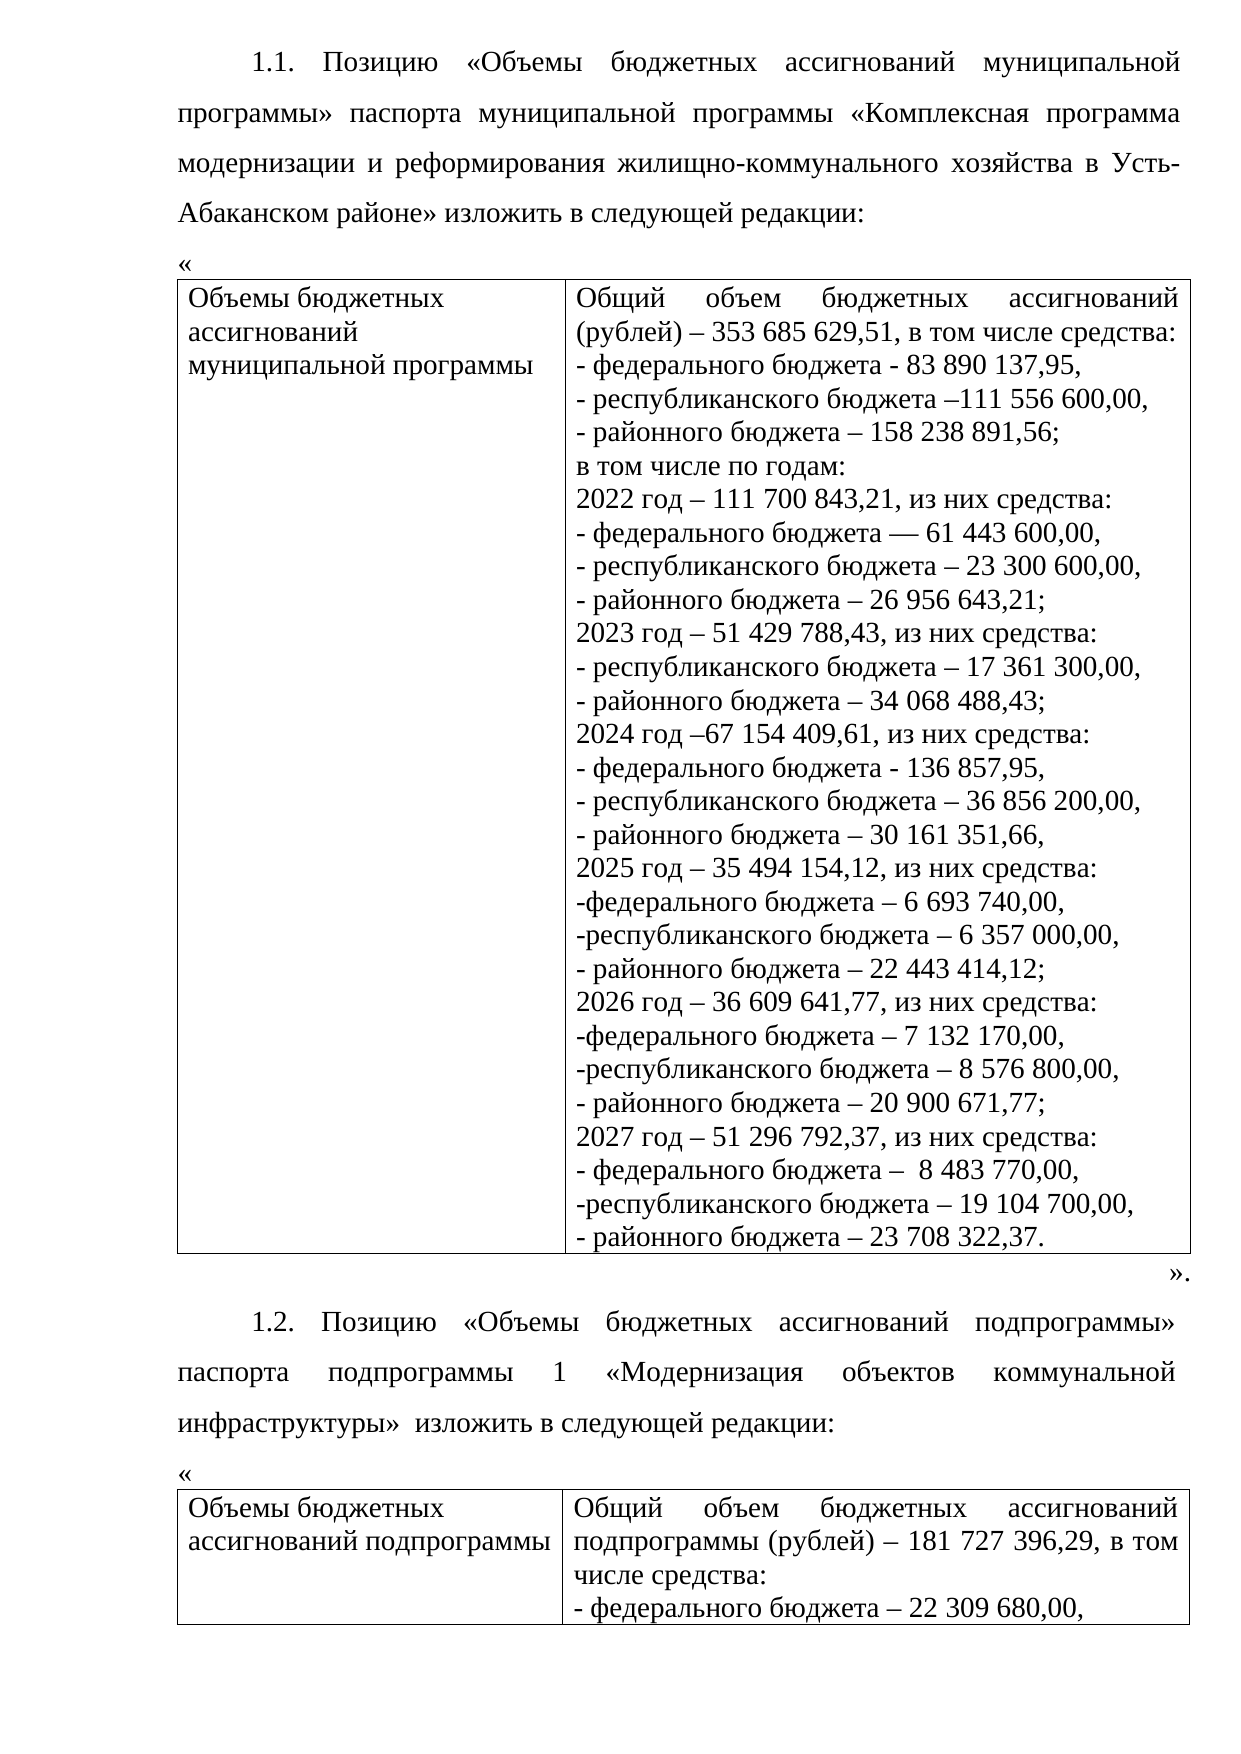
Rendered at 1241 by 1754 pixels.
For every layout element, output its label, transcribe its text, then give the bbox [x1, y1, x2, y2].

text 1.1. Позицию «Объемы бюджетных ассигнований муниципальной программы» паспорта муниципальной программы «Комплексная программа модернизации и реформирования жилищно-коммунального хозяйства в Усть-Абаканском районе» изложить в следующей редакции: [177, 44, 1181, 229]
text « [177, 246, 1181, 279]
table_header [178, 1490, 562, 1624]
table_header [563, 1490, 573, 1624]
table_header Объемы бюджетных ассигнований муниципальной программы [178, 280, 565, 1253]
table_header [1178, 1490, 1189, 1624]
table_header Общий объем бюджетных ассигнований (рублей) – 353 685 629,51, в том числе средства: - федерального бюджета - 83 890 137,95, - республиканского бюджета –111 556 600,00, - районного бюджета – 158 238 891,56; в том числе по годам: 2022 год – 111 700 843,21, из них средства: - федерального бюджета — 61 443 600,00, - республиканского бюджета – 23 300 600,00, - районного бюджета – 26 956 643,21; 2023 год – 51 429 788,43, из них средства: - республиканского бюджета – 17 361 300,00, - районного бюджета – 34 068 488,43; 2024 год –67 154 409,61, из них средства: - федерального бюджета - 136 857,95, - республиканского бюджета – 36 856 200,00, - районного бюджета – 30 161 351,66, 2025 год – 35 494 154,12, из них средства: -федерального бюджета – 6 693 740,00, -республиканского бюджета – 6 357 000,00, - районного бюджета – 22 443 414,12; 2026 год – 36 609 641,77, из них средства: -федерального бюджета – 7 132 170,00, -республиканского бюджета – 8 576 800,00, - районного бюджета – 20 900 671,77; 2027 год – 51 296 792,37, из них средства: - федерального бюджета – 8 483 770,00, -республиканского бюджета – 19 104 700,00, - районного бюджета – 23 708 322,37. [566, 280, 1190, 1253]
text « [177, 1455, 1181, 1489]
text 1.2. Позицию «Объемы бюджетных ассигнований подпрограммы» паспорта подпрограммы 1 «Модернизация объектов коммунальной инфраструктуры» изложить в следующей редакции: [177, 1304, 1176, 1438]
text ». [177, 1254, 1191, 1287]
